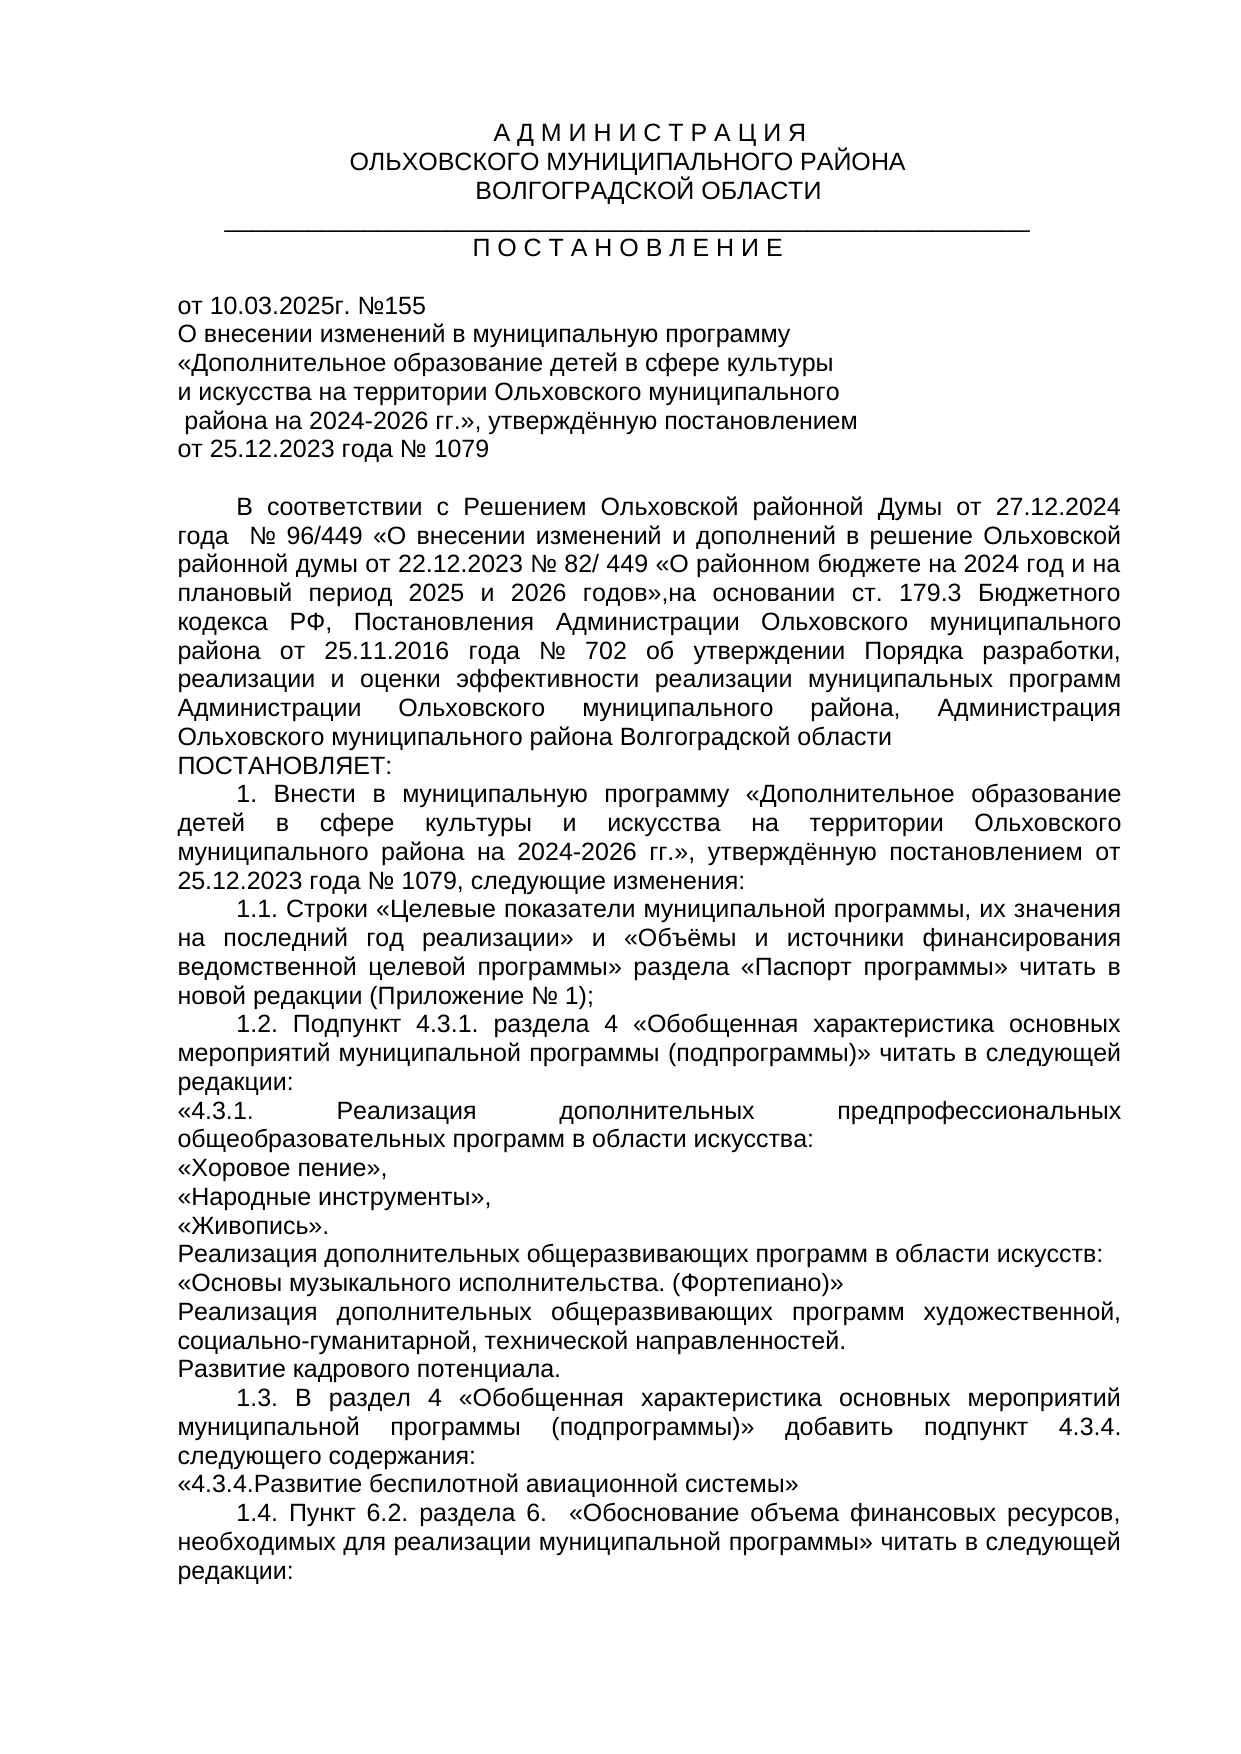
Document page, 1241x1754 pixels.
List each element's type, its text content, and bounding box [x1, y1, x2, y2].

text Реализация дополнительных общеразвивающих программ художественной, социально-гуманитарной, технической направленностей. [177, 1297, 1122, 1354]
text ВОЛГОГРАДСКОЙ ОБЛАСТИ [148, 176, 1107, 204]
text от 10.03.2025г. №155 [177, 291, 1122, 319]
text «Народные инструменты», [177, 1182, 1122, 1211]
text «Живопись». [177, 1211, 1122, 1239]
text «4.3.4.Развитие беспилотной авиационной системы» [177, 1469, 1122, 1498]
text 1.2. Подпункт 4.3.1. раздела 4 «Обобщенная характеристика основных мероприятий муниципальной программы (подпрограммы)» читать в следующей редакции: [177, 1009, 1122, 1096]
text «4.3.1. Реализация дополнительных предпрофессиональных общеобразовательных программ в области искусства: [177, 1096, 1122, 1153]
text 1.4. Пункт 6.2. раздела 6. «Обоснование объема финансовых ресурсов, необходимых для реализации муниципальной программы» читать в следующей редакции: [177, 1498, 1122, 1584]
text 1.3. В раздел 4 «Обобщенная характеристика основных мероприятий муниципальной программы (подпрограммы)» добавить подпункт 4.3.4. следующего содержания: [177, 1383, 1122, 1469]
text ПОСТАНОВЛЯЕТ: [177, 751, 1122, 779]
text О внесении изменений в муниципальную программу [177, 319, 1122, 348]
text «Основы музыкального исполнительства. (Фортепиано)» [177, 1268, 1122, 1297]
text А Д М И Н И С Т Р А Ц И Я [177, 118, 1122, 147]
text 1.1. Строки «Целевые показатели муниципальной программы, их значения на последний год реализации» и «Объёмы и источники финансирования ведомственной целевой программы» раздела «Паспорт программы» читать в новой редакции (Приложение № 1); [177, 894, 1122, 1009]
text Реализация дополнительных общеразвивающих программ в области искусств: [177, 1239, 1122, 1268]
text района на 2024-2026 гг.», утверждённую постановлением [177, 406, 1122, 434]
text 1. Внести в муниципальную программу «Дополнительное образование детей в сфере культуры и искусства на территории Ольховского муниципального района на 2024-2026 гг.», утверждённую постановлением от 25.12.2023 года № 1079, следующие изменения: [177, 779, 1122, 894]
text «Дополнительное образование детей в сфере культуры [177, 348, 1122, 377]
text «Хоровое пение», [177, 1153, 1122, 1182]
text П О С Т А Н О В Л Е Н И Е [148, 233, 1107, 262]
text Развитие кадрового потенциала. [177, 1354, 1122, 1383]
text __________________________________________________________ [148, 204, 1107, 233]
text ОЛЬХОВСКОГО МУНИЦИПАЛЬНОГО РАЙОНА [148, 147, 1107, 176]
text В соответствии с Решением Ольховской районной Думы от 27.12.2024 года № 96/449 «О внесении изменений и дополнений в решение Ольховской районной думы от 22.12.2023 № 82/ 449 «О районном бюджете на 2024 год и на плановый период 2025 и 2026 годов»,на основании ст. 179.3 Бюджетного кодекса РФ, Постановления Администрации Ольховского муниципального района от 25.11.2016 года № 702 об утверждении Порядка разработки, реализации и оценки эффективности реализации муниципальных программ Администрации Ольховского муниципального района, Администрация Ольховского муниципального района Волгоградской области [177, 492, 1122, 751]
text и искусства на территории Ольховского муниципального [177, 377, 1122, 406]
text от 25.12.2023 года № 1079 [177, 434, 1122, 463]
